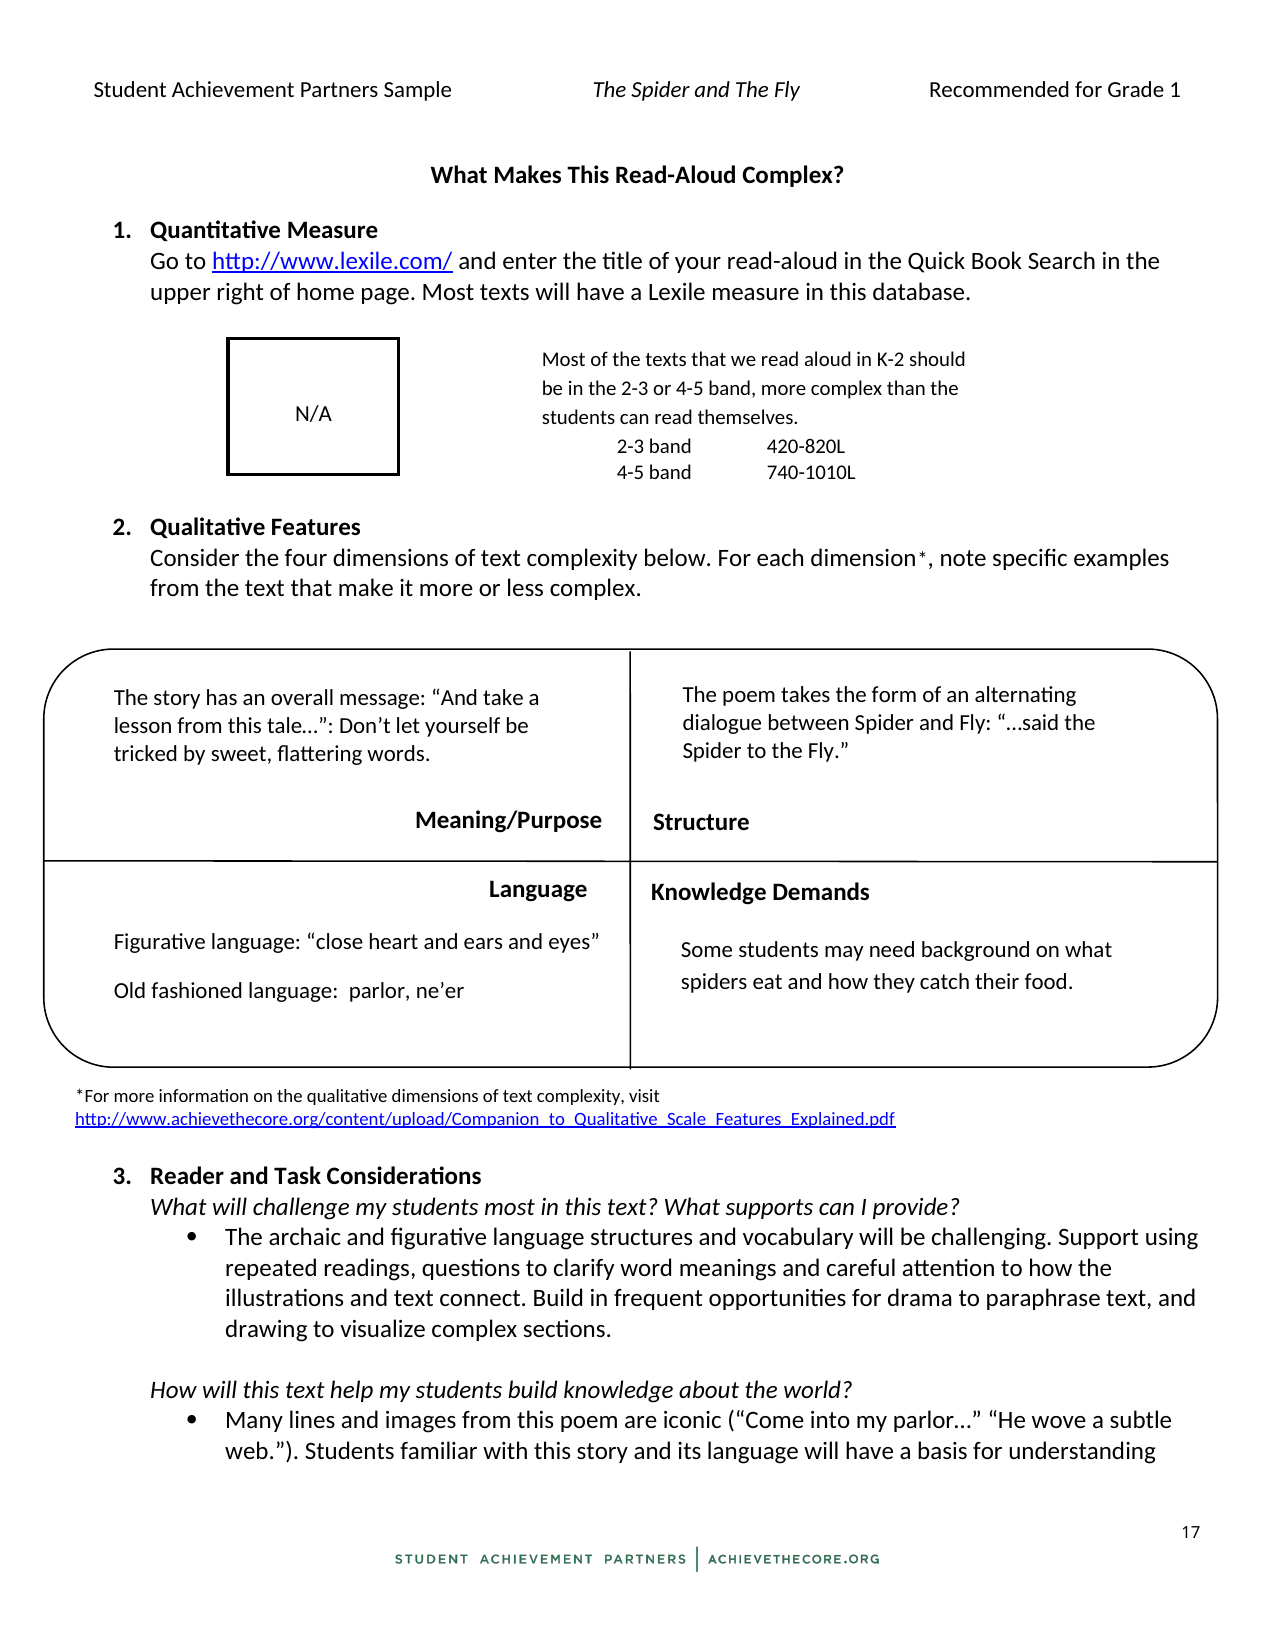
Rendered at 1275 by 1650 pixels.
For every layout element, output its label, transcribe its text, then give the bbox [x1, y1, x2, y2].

list Go to http://www.lexile.com/ and enter the title of your read-aloud in the Quick Book Search in the upper right of home page. Most texts will have a Lexile measure in this database. [150, 245, 1200, 306]
list The archaic and figurative language structures and vocabulary will be challenging. Support using repeated readings, questions to clarify word meanings and careful attention to how the illustrations and text connect. Build in frequent opportunities for drama to paraphrase text, and drawing to visualize complex sections. [187, 1221, 1200, 1343]
list Qualitative Features [112, 511, 1200, 542]
list Reader and Task Considerations [112, 1160, 1200, 1191]
text How will this text help my students build knowledge about the world? [75, 1374, 1200, 1404]
text What will challenge my students most in this text? What supports can I provide? [75, 1191, 1200, 1221]
list Quantitative Measure [112, 215, 1200, 245]
text What Makes This Read-Aloud Complex? [75, 159, 1200, 189]
text *For more information on the qualitative dimensions of text complexity, visit http://www.achievethecore.org/content/upload/Companion_to_Qualitative_Scale_Features_Explained.pdf [75, 1084, 1200, 1129]
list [187, 1404, 1200, 1465]
text Consider the four dimensions of text complexity below. For each dimension*, note specific examples from the text that make it more or less complex. [150, 542, 1200, 603]
picture [384, 1543, 892, 1575]
